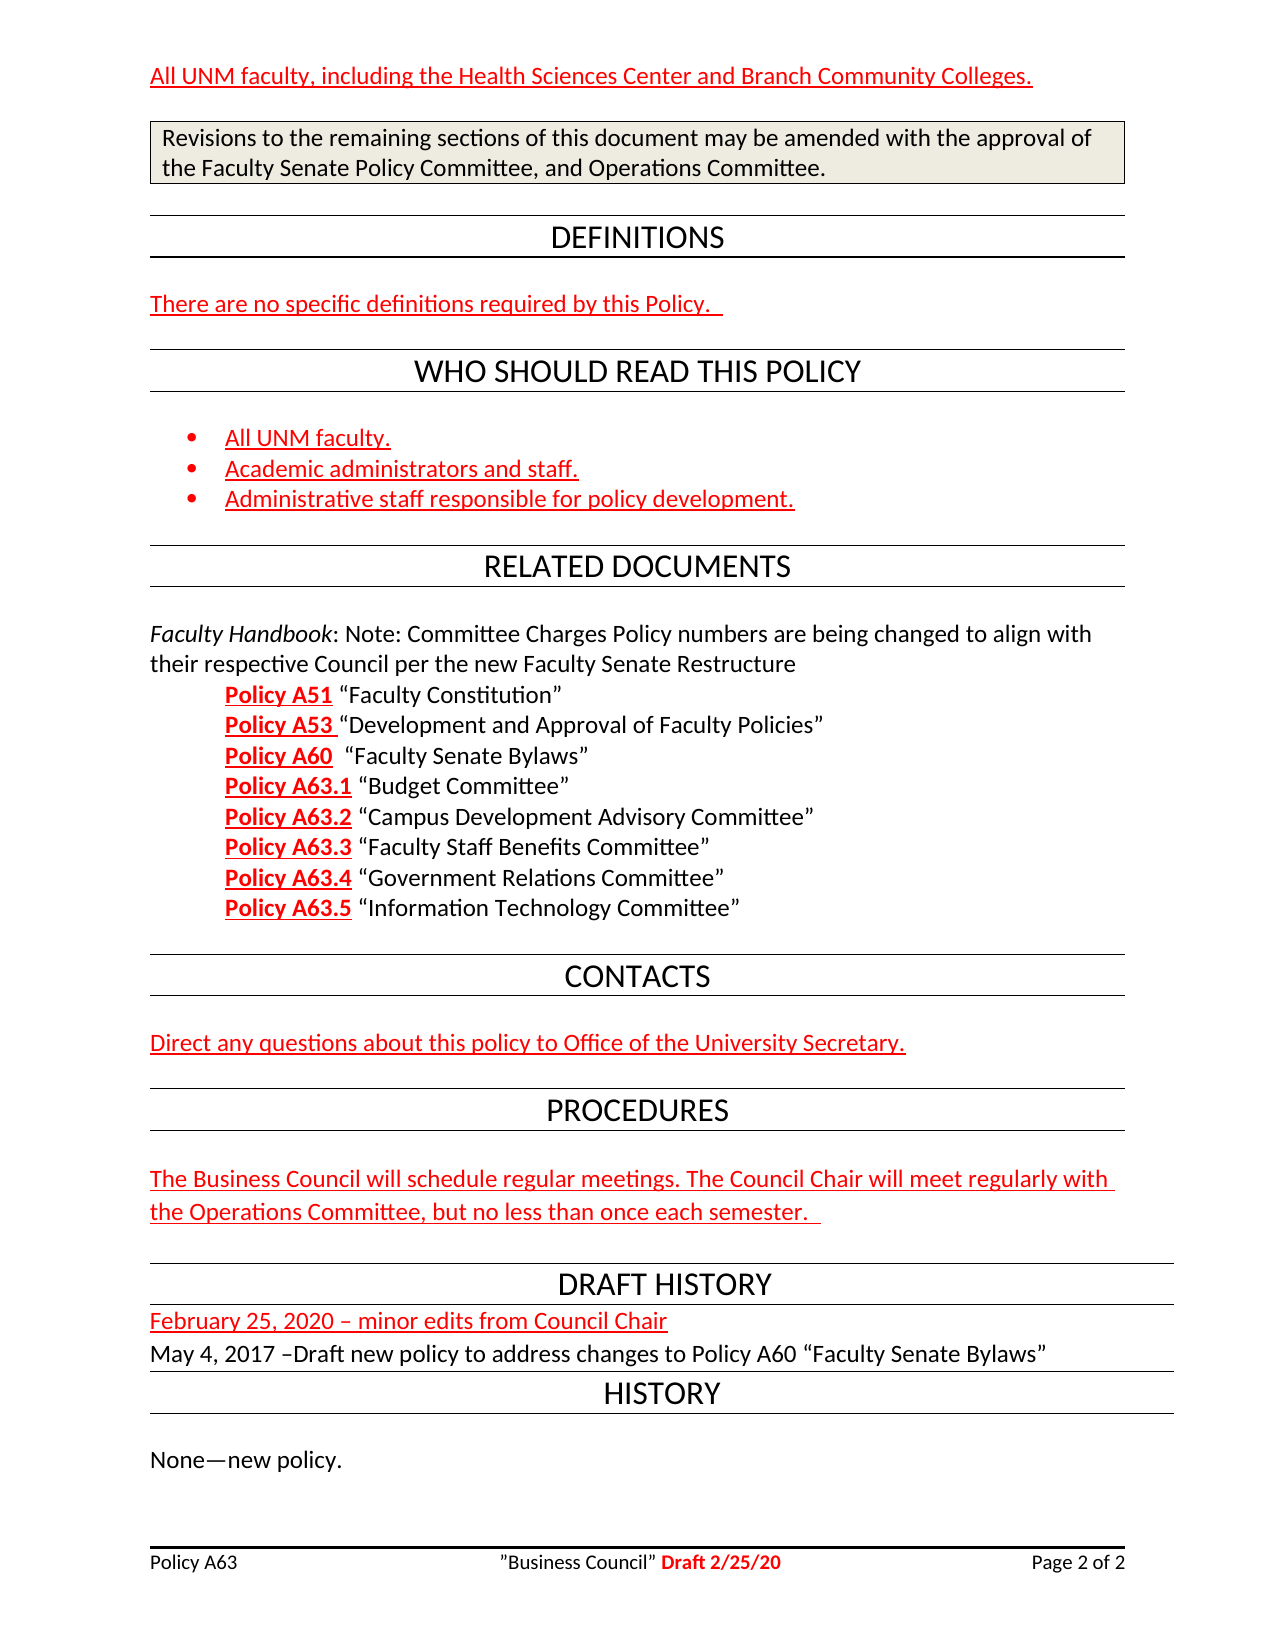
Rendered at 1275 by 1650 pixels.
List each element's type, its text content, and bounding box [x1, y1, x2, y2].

text Policy A51 “Faculty Constitution” [150, 679, 1125, 709]
list Administrative staff responsible for policy development. [187, 483, 1125, 514]
text February 25, 2020 – minor edits from Council Chair [149, 1305, 1125, 1336]
text None—new policy. [150, 1444, 1125, 1475]
text May 4, 2017 –Draft new policy to address changes to Policy A60 “Faculty Senate Bylaws” [149, 1338, 1125, 1369]
text Direct any questions about this policy to Office of the University Secretary. [150, 1027, 1125, 1057]
table_header DEFINITIONS [150, 216, 1125, 256]
table_header RELATED DOCUMENTS [150, 546, 1125, 586]
table_header PROCEDURES [150, 1089, 1125, 1130]
text Policy A63.2 “Campus Development Advisory Committee” [150, 801, 1125, 831]
text Policy A60 “Faculty Senate Bylaws” [150, 740, 1125, 770]
text There are no specific definitions required by this Policy. [150, 288, 1125, 318]
table_header WHO SHOULD READ THIS POLICY [150, 350, 1125, 391]
list All UNM faculty. [187, 422, 1125, 453]
table_header HISTORY [150, 1372, 1174, 1413]
table_header Revisions to the remaining sections of this document may be amended with the approval of the Faculty Senate Policy Committee, and Operations Committee. [151, 122, 1124, 183]
table_header CONTACTS [150, 955, 1125, 995]
text Policy A53 “Development and Approval of Faculty Policies” [150, 709, 1125, 740]
table_header DRAFT HISTORY [150, 1264, 1174, 1304]
text Policy A63.4 “Government Relations Committee” [150, 862, 1125, 892]
text Policy A63.5 “Information Technology Committee” [150, 892, 1125, 923]
text The Business Council will schedule regular meetings. The Council Chair will meet regularly with the Operations Committee, but no less than once each semester. [149, 1164, 1125, 1227]
text Faculty Handbook: Note: Committee Charges Policy numbers are being changed to align with their respective Council per the new Faculty Senate Restructure [150, 618, 1125, 679]
list Academic administrators and staff. [187, 453, 1125, 483]
text Policy A63.3 “Faculty Staff Benefits Committee” [150, 831, 1125, 862]
text All UNM faculty, including the Health Sciences Center and Branch Community Colleges. [150, 60, 1125, 91]
text Policy A63.1 “Budget Committee” [150, 770, 1125, 801]
